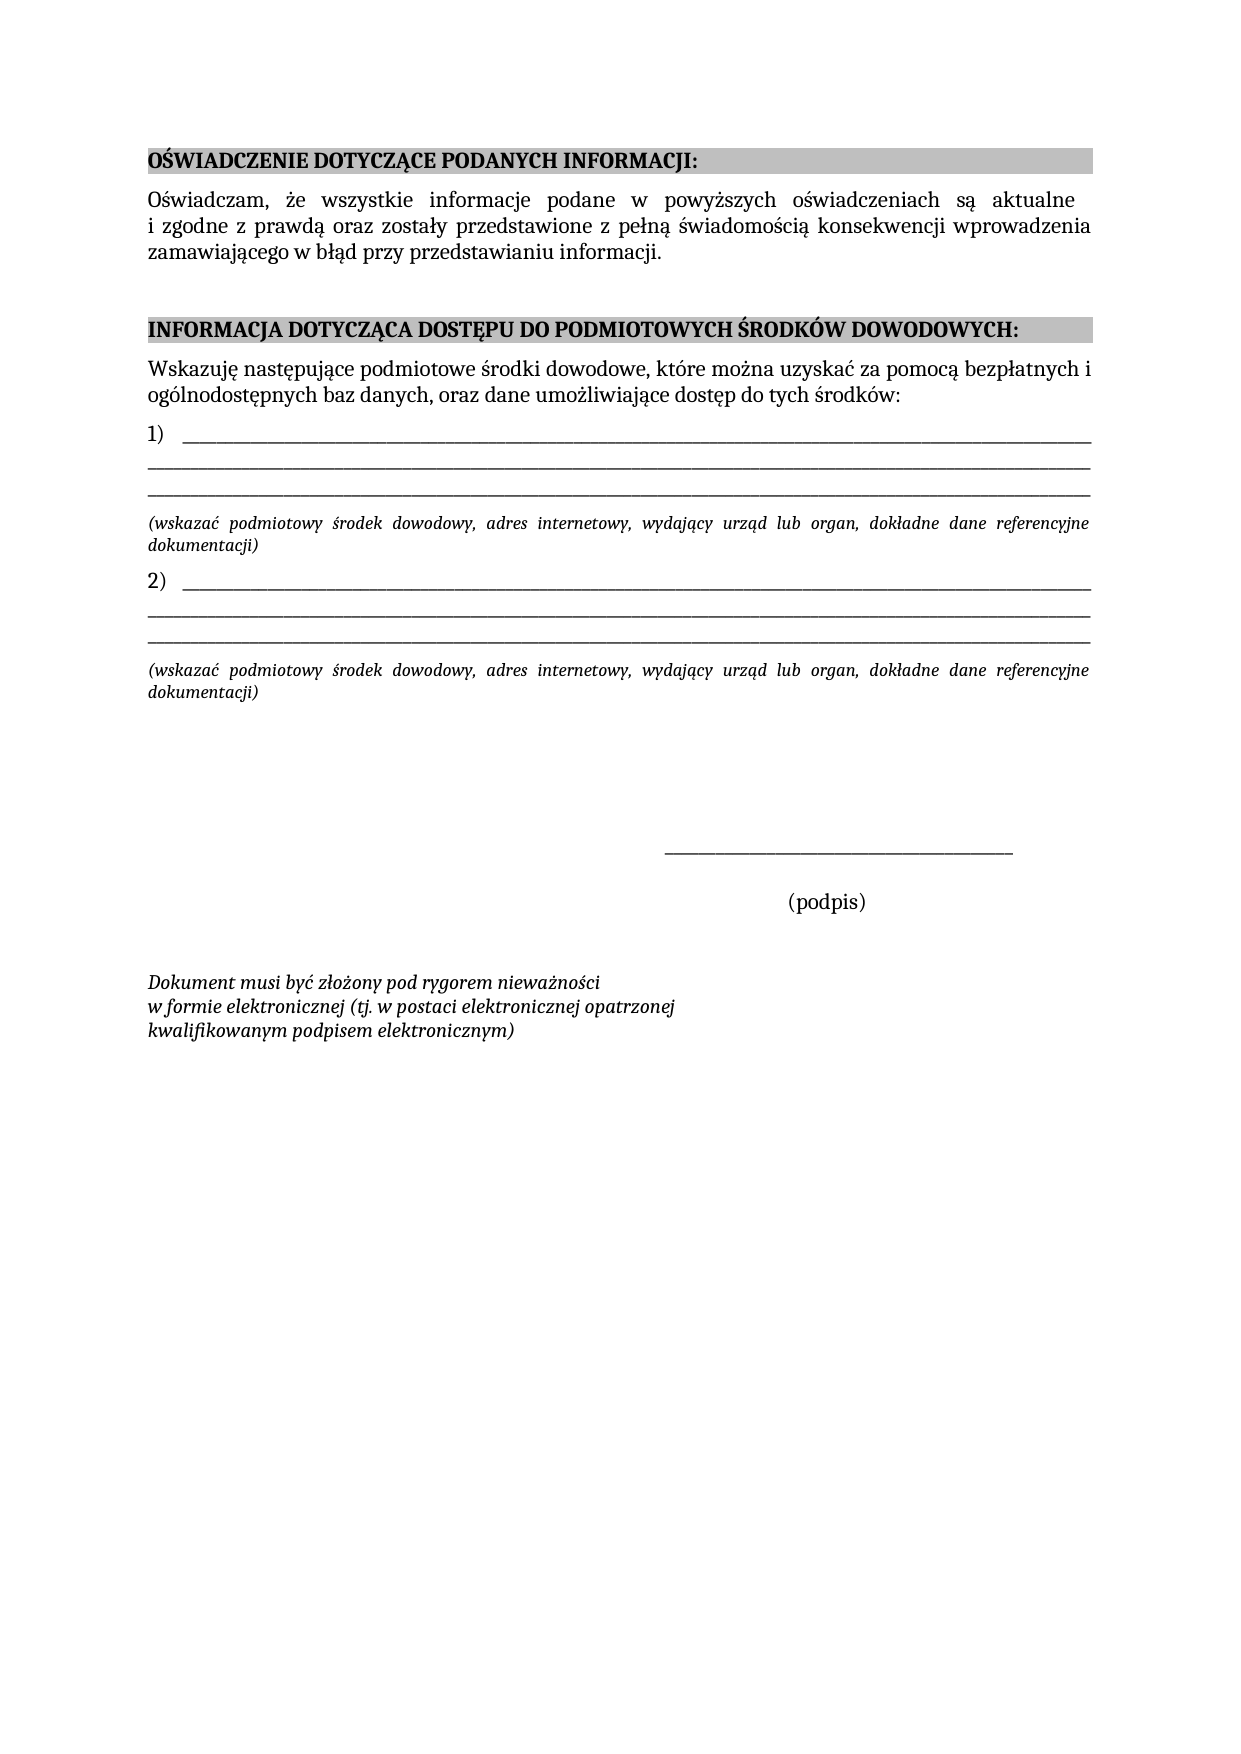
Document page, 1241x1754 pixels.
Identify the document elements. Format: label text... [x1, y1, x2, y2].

text OŚWIADCZENIE DOTYCZĄCE PODANYCH INFORMACJI: [148, 148, 1093, 174]
text Oświadczam, że wszystkie informacje podane w powyższych oświadczeniach są aktualne i zgodne z prawdą oraz zostały przedstawione z pełną świadomością konsekwencji wprowadzenia zamawiającego w błąd przy przedstawianiu informacji. [148, 186, 1093, 266]
text 1) ___________________________________________________________________________________________________________ ______________________________________________________________________________________________________________________________________________________________________________________________________________________________ [148, 421, 1093, 500]
text Dokument musi być złożony pod rygorem nieważności w formie elektronicznej (tj. w postaci elektronicznej opatrzonej kwalifikowanym podpisem elektronicznym) [148, 970, 1093, 1042]
text INFORMACJA DOTYCZĄCA DOSTĘPU DO PODMIOTOWYCH ŚRODKÓW DOWODOWYCH: [148, 317, 1093, 343]
text _________________________________________ (podpis) [561, 832, 1093, 915]
text Wskazuję następujące podmiotowe środki dowodowe, które można uzyskać za pomocą bezpłatnych i ogólnodostępnych baz danych, oraz dane umożliwiające dostęp do tych środków: [148, 356, 1093, 408]
text 2) ___________________________________________________________________________________________________________ ______________________________________________________________________________________________________________________________________________________________________________________________________________________________ [148, 568, 1093, 647]
text (wskazać podmiotowy środek dowodowy, adres internetowy, wydający urząd lub organ, dokładne dane referencyjne dokumentacji) [148, 660, 1093, 703]
text (wskazać podmiotowy środek dowodowy, adres internetowy, wydający urząd lub organ, dokładne dane referencyjne dokumentacji) [148, 512, 1093, 556]
